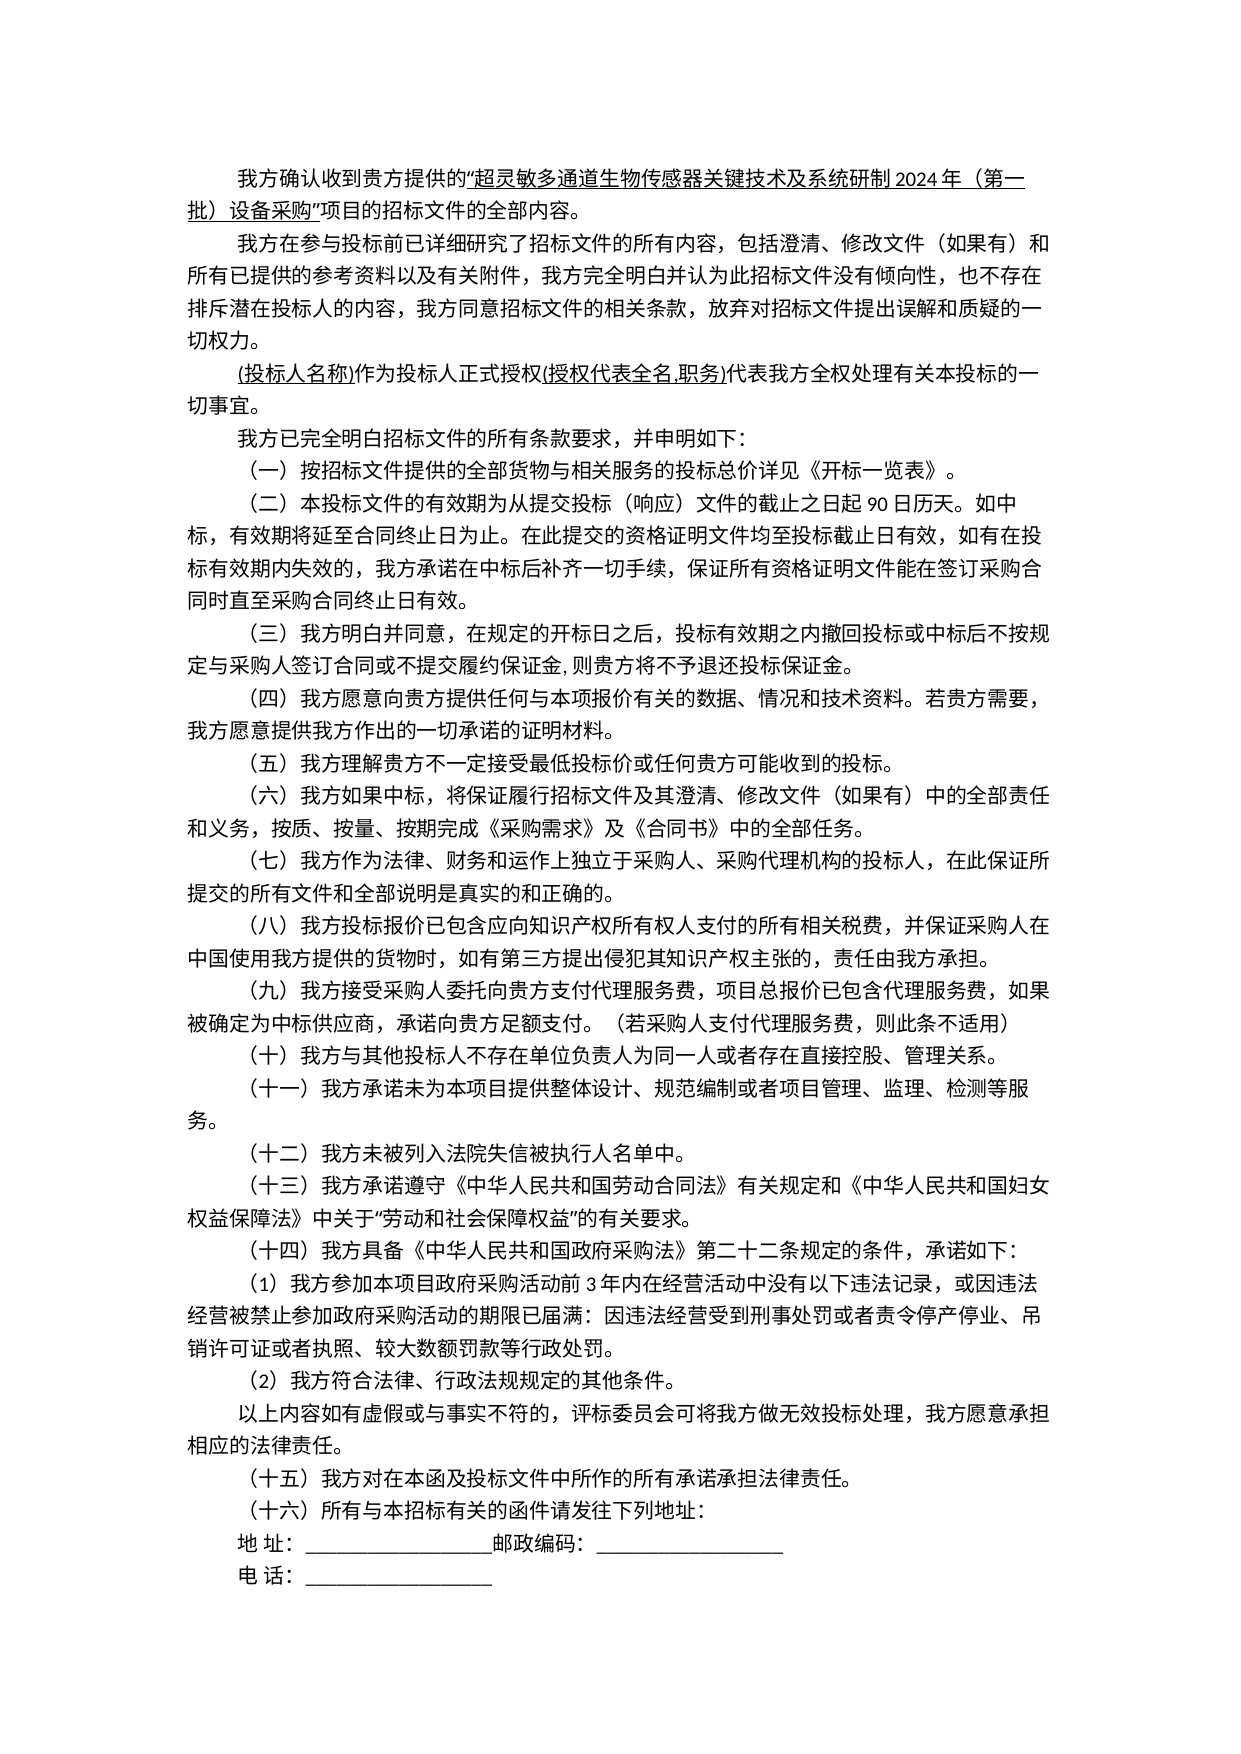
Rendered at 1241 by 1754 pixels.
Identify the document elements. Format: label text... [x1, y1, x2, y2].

text （十六）所有与本招标有关的函件请发往下列地址： [187, 1494, 1053, 1527]
text 电 话：__________________ [187, 1559, 1053, 1592]
text （七）我方作为法律、财务和运作上独立于采购人、采购代理机构的投标人，在此保证所提交的所有文件和全部说明是真实的和正确的。 [187, 844, 1053, 909]
text （九）我方接受采购人委托向贵方支付代理服务费，项目总报价已包含代理服务费，如果被确定为中标供应商，承诺向贵方足额支付。（若采购人支付代理服务费，则此条不适用） [187, 974, 1053, 1039]
text 我方在参与投标前已详细研究了招标文件的所有内容，包括澄清、修改文件（如果有）和所有已提供的参考资料以及有关附件，我方完全明白并认为此招标文件没有倾向性，也不存在排斥潜在投标人的内容，我方同意招标文件的相关条款，放弃对招标文件提出误解和质疑的一切权力。 [187, 227, 1053, 357]
text （1）我方参加本项目政府采购活动前3年内在经营活动中没有以下违法记录，或因违法经营被禁止参加政府采购活动的期限已届满：因违法经营受到刑事处罚或者责令停产停业、吊销许可证或者执照、较大数额罚款等行政处罚。 [187, 1267, 1053, 1364]
text （2）我方符合法律、行政法规规定的其他条件。 [187, 1364, 1053, 1397]
text 我方已完全明白招标文件的所有条款要求，并申明如下： [187, 422, 1053, 454]
text （十）我方与其他投标人不存在单位负责人为同一人或者存在直接控股、管理关系。 [187, 1039, 1053, 1072]
text （一）按招标文件提供的全部货物与相关服务的投标总价详见《开标一览表》。 [187, 454, 1053, 487]
text （十三）我方承诺遵守《中华人民共和国劳动合同法》有关规定和《中华人民共和国妇女权益保障法》中关于“劳动和社会保障权益”的有关要求。 [187, 1169, 1053, 1234]
text （十一）我方承诺未为本项目提供整体设计、规范编制或者项目管理、监理、检测等服务。 [187, 1072, 1053, 1137]
text （十二）我方未被列入法院失信被执行人名单中。 [187, 1137, 1053, 1169]
text （十四）我方具备《中华人民共和国政府采购法》第二十二条规定的条件，承诺如下： [187, 1234, 1053, 1267]
text (投标人名称)作为投标人正式授权(授权代表全名,职务)代表我方全权处理有关本投标的一切事宜。 [187, 357, 1053, 422]
text 地 址：__________________邮政编码：__________________ [187, 1527, 1053, 1559]
text （三）我方明白并同意，在规定的开标日之后，投标有效期之内撤回投标或中标后不按规定与采购人签订合同或不提交履约保证金, 则贵方将不予退还投标保证金。 [187, 617, 1053, 682]
text （四）我方愿意向贵方提供任何与本项报价有关的数据、情况和技术资料。若贵方需要，我方愿意提供我方作出的一切承诺的证明材料。 [187, 682, 1053, 747]
text （六）我方如果中标，将保证履行招标文件及其澄清、修改文件（如果有）中的全部责任和义务，按质、按量、按期完成《采购需求》及《合同书》中的全部任务。 [187, 779, 1053, 844]
text （二）本投标文件的有效期为从提交投标（响应）文件的截止之日起90日历天。如中标，有效期将延至合同终止日为止。在此提交的资格证明文件均至投标截止日有效，如有在投标有效期内失效的，我方承诺在中标后补齐一切手续，保证所有资格证明文件能在签订采购合同时直至采购合同终止日有效。 [187, 487, 1053, 617]
text （十五）我方对在本函及投标文件中所作的所有承诺承担法律责任。 [187, 1462, 1053, 1494]
text 以上内容如有虚假或与事实不符的，评标委员会可将我方做无效投标处理，我方愿意承担相应的法律责任。 [187, 1397, 1053, 1462]
text 我方确认收到贵方提供的“超灵敏多通道生物传感器关键技术及系统研制2024年（第一批）设备采购”项目的招标文件的全部内容。 [187, 162, 1053, 227]
text （五）我方理解贵方不一定接受最低投标价或任何贵方可能收到的投标。 [187, 747, 1053, 779]
text （八）我方投标报价已包含应向知识产权所有权人支付的所有相关税费，并保证采购人在中国使用我方提供的货物时，如有第三方提出侵犯其知识产权主张的，责任由我方承担。 [187, 909, 1053, 974]
